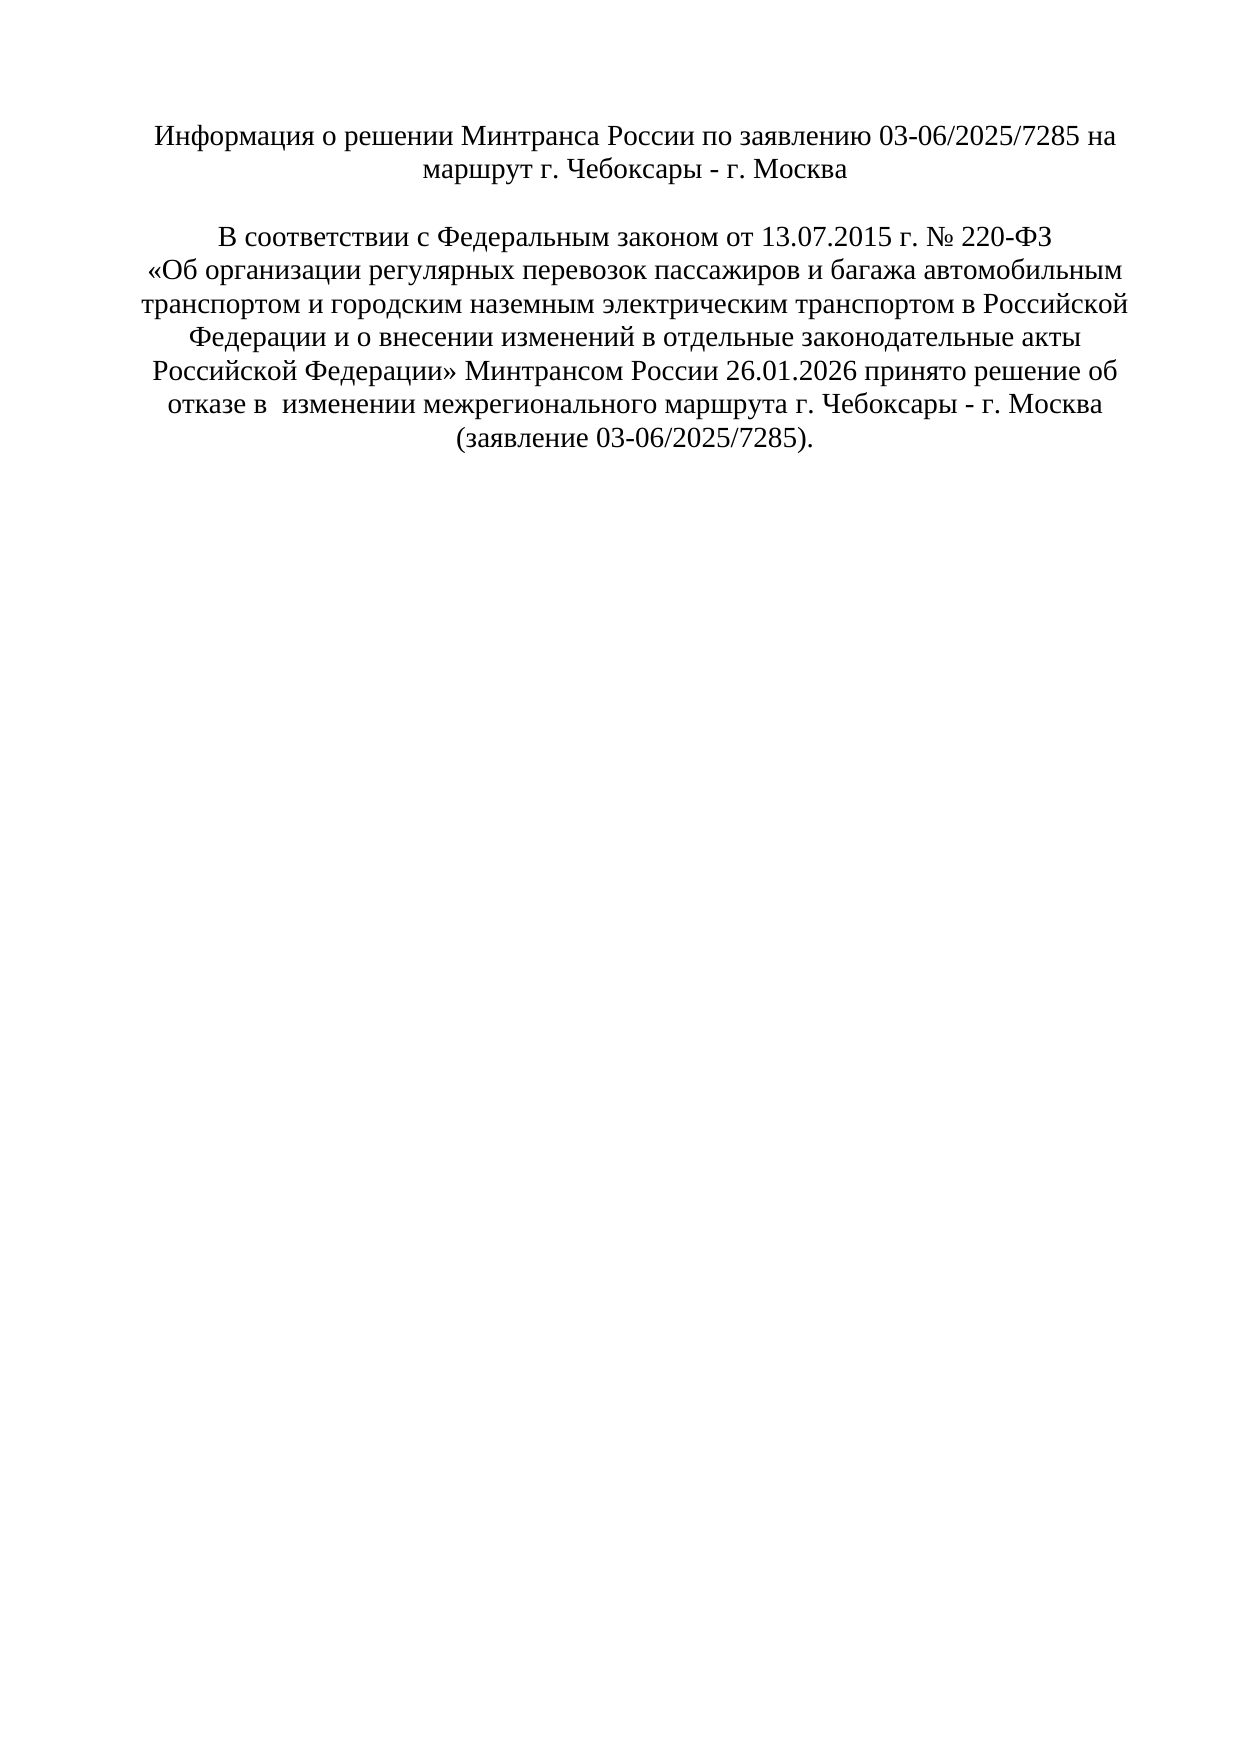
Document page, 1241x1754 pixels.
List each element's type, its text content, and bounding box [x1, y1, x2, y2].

text Информация о решении Минтранса России по заявлению 03-06/2025/7285 на маршрут г. Чебоксары - г. Москва [118, 118, 1152, 185]
text В соответствии с Федеральным законом от 13.07.2015 г. № 220-ФЗ «Об организации регулярных перевозок пассажиров и багажа автомобильным транспортом и городским наземным электрическим транспортом в Российской Федерации и о внесении изменений в отдельные законодательные акты Российской Федерации» Минтрансом России 26.01.2026 принято решение об отказе в изменении межрегионального маршрута г. Чебоксары - г. Москва (заявление 03-06/2025/7285). [118, 219, 1152, 453]
